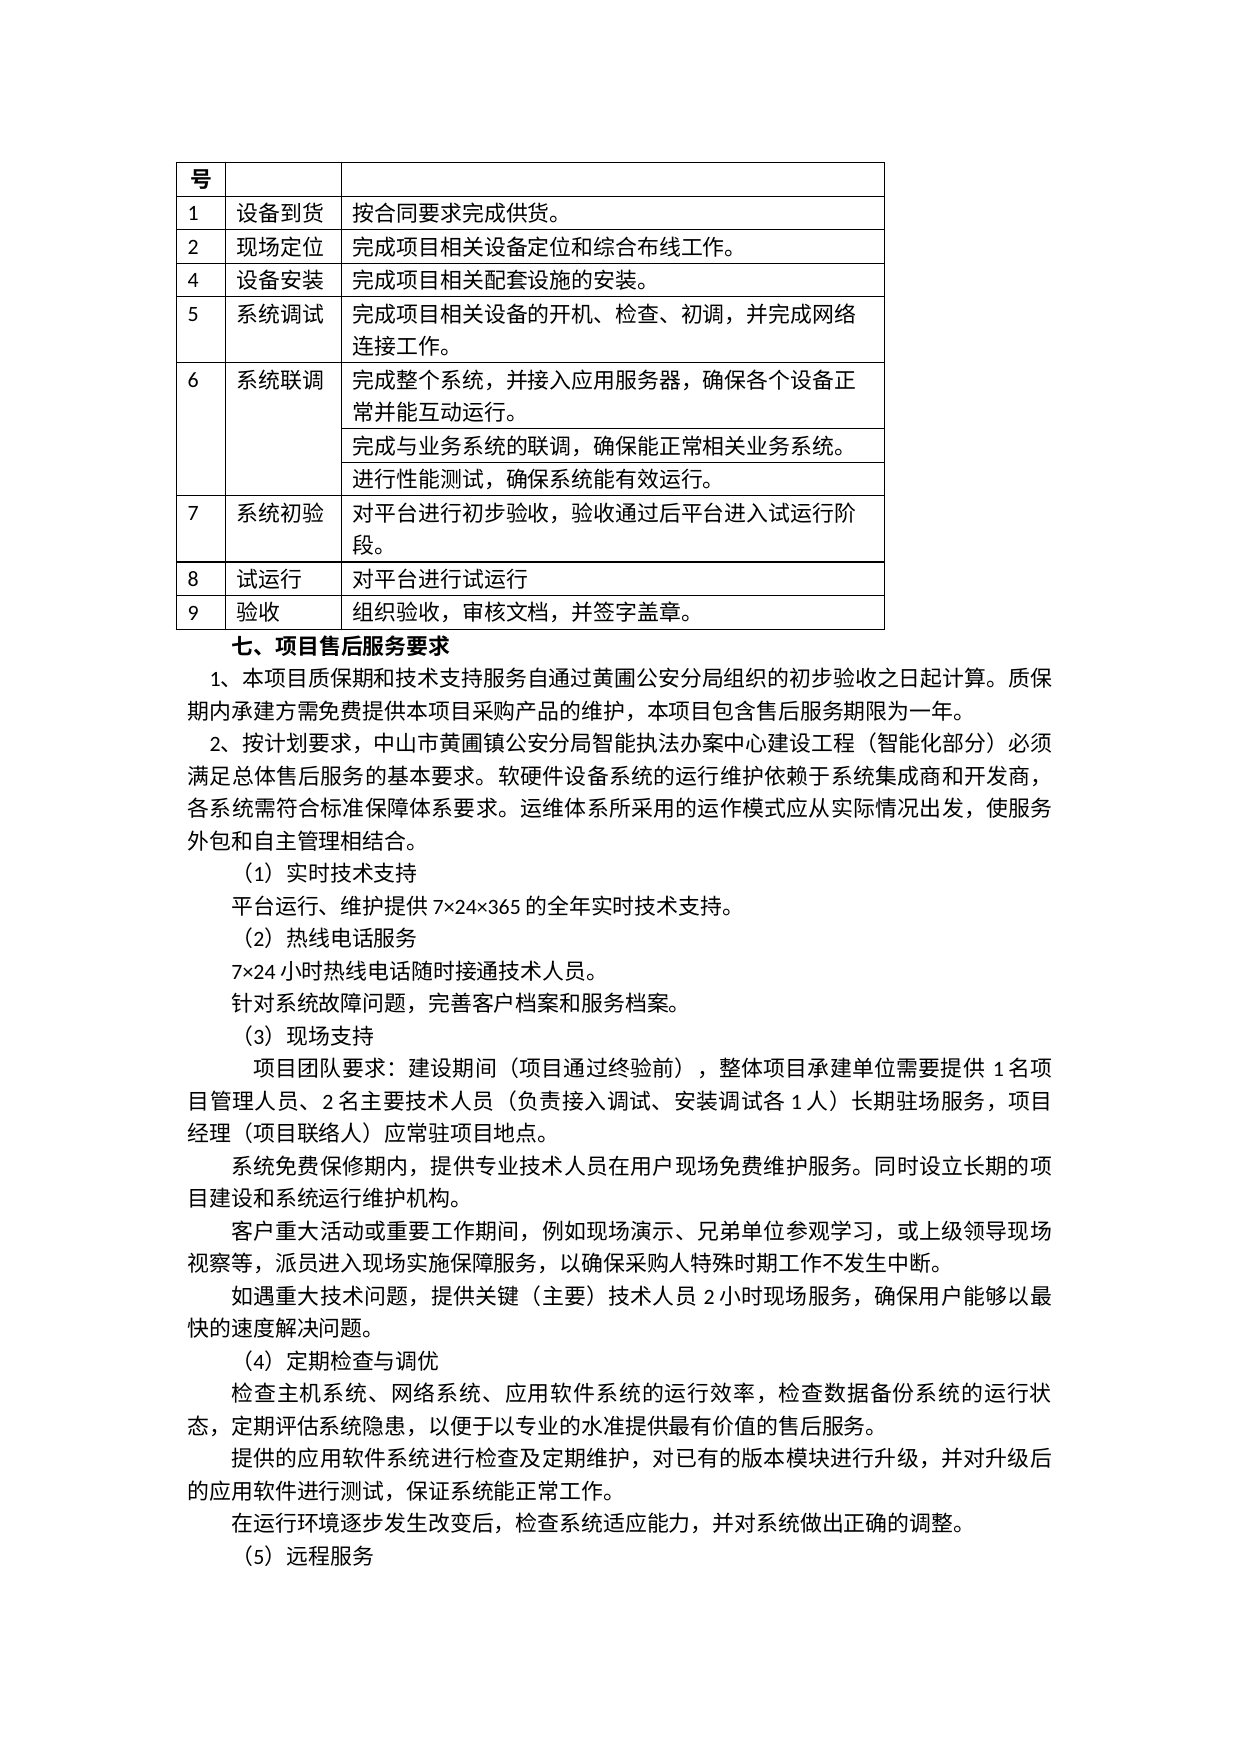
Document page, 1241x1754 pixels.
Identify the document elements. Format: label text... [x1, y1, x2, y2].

table_cell 完成项目相关设备定位和综合布线工作。 [342, 230, 884, 263]
table_cell 系统联调 [226, 363, 341, 495]
text （5）远程服务 [187, 1539, 1053, 1572]
table_cell 5 [177, 297, 225, 362]
table_cell 组织验收，审核文档，并签字盖章。 [342, 596, 884, 628]
table_cell 6 [177, 363, 225, 495]
table_cell 9 [177, 596, 225, 628]
text （2）热线电话服务 [187, 922, 1053, 954]
table_cell 2 [177, 230, 225, 263]
table_header 具体工作内容及要求 [342, 163, 884, 196]
text （3）现场支持 [187, 1019, 1053, 1052]
text 如遇重大技术问题，提供关键（主要）技术人员2小时现场服务，确保用户能够以最快的速度解决问题。 [187, 1279, 1053, 1344]
table_header 实施阶段 [226, 163, 341, 196]
table_cell 设备安装 [226, 264, 341, 296]
table_cell 1 [177, 197, 225, 229]
text （4）定期检查与调优 [187, 1344, 1053, 1377]
text 七、项目售后服务要求 [187, 629, 1053, 662]
text 检查主机系统、网络系统、应用软件系统的运行效率，检查数据备份系统的运行状态，定期评估系统隐患，以便于以专业的水准提供最有价值的售后服务。 [187, 1377, 1053, 1442]
table_cell 8 [177, 563, 225, 595]
table_cell 系统初验 [226, 496, 341, 561]
table_cell 完成与业务系统的联调，确保能正常相关业务系统。 [342, 429, 884, 462]
table_cell 试运行 [226, 563, 341, 595]
text 提供的应用软件系统进行检查及定期维护，对已有的版本模块进行升级，并对升级后的应用软件进行测试，保证系统能正常工作。 [187, 1442, 1053, 1507]
text （1）实时技术支持 [187, 857, 1053, 889]
table_cell 进行性能测试，确保系统能有效运行。 [342, 463, 884, 495]
table_header 序号 [177, 163, 225, 196]
table_cell 系统调试 [226, 297, 341, 362]
table_cell 按合同要求完成供货。 [342, 197, 884, 229]
text 2、按计划要求，中山市黄圃镇公安分局智能执法办案中心建设工程（智能化部分）必须满足总体售后服务的基本要求。软硬件设备系统的运行维护依赖于系统集成商和开发商，各系统需符合标准保障体系要求。运维体系所采用的运作模式应从实际情况出发，使服务外包和自主管理相结合。 [187, 727, 1053, 857]
table_cell 对平台进行试运行 [342, 563, 884, 595]
text 平台运行、维护提供7×24×365的全年实时技术支持。 [187, 889, 1053, 922]
table_cell 验收 [226, 596, 341, 628]
table_cell 完成项目相关设备的开机、检查、初调，并完成网络连接工作。 [342, 297, 884, 362]
text 客户重大活动或重要工作期间，例如现场演示、兄弟单位参观学习，或上级领导现场视察等，派员进入现场实施保障服务，以确保采购人特殊时期工作不发生中断。 [187, 1214, 1053, 1279]
table_cell 现场定位 [226, 230, 341, 263]
text 在运行环境逐步发生改变后，检查系统适应能力，并对系统做出正确的调整。 [187, 1507, 1053, 1539]
table_cell 设备到货 [226, 197, 341, 229]
text 针对系统故障问题，完善客户档案和服务档案。 [187, 987, 1053, 1019]
text 1、本项目质保期和技术支持服务自通过黄圃公安分局组织的初步验收之日起计算。质保期内承建方需免费提供本项目采购产品的维护，本项目包含售后服务期限为一年。 [187, 662, 1053, 727]
table_cell 4 [177, 264, 225, 296]
table_cell 完成项目相关配套设施的安装。 [342, 264, 884, 296]
text 系统免费保修期内，提供专业技术人员在用户现场免费维护服务。同时设立长期的项目建设和系统运行维护机构。 [187, 1149, 1053, 1214]
table_cell 完成整个系统，并接入应用服务器，确保各个设备正常并能互动运行。 [342, 363, 884, 428]
text 7×24小时热线电话随时接通技术人员。 [187, 954, 1053, 987]
table_cell 对平台进行初步验收，验收通过后平台进入试运行阶段。 [342, 496, 884, 561]
table_cell 7 [177, 496, 225, 561]
text 项目团队要求：建设期间（项目通过终验前），整体项目承建单位需要提供1名项目管理人员、2名主要技术人员（负责接入调试、安装调试各1人）长期驻场服务，项目经理（项目联络人）应常驻项目地点。 [187, 1052, 1053, 1149]
